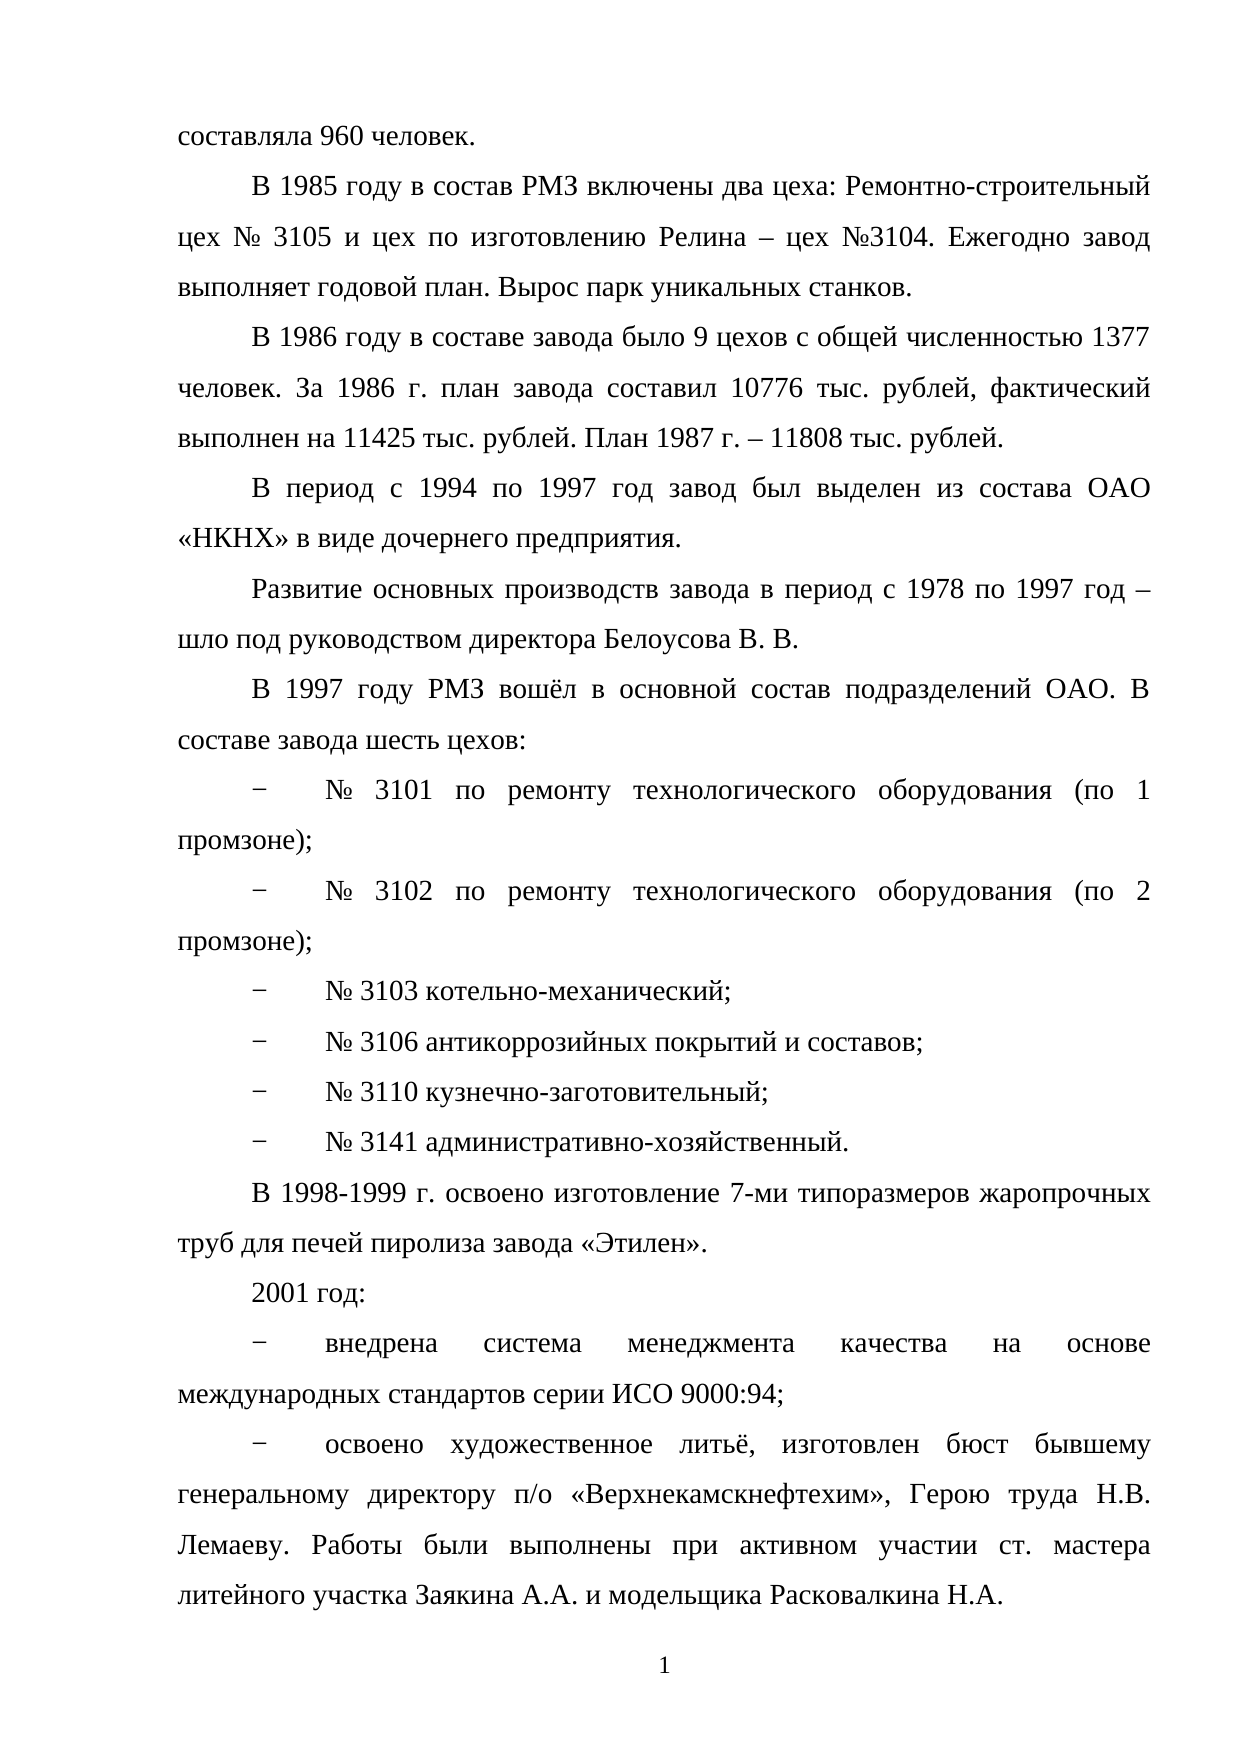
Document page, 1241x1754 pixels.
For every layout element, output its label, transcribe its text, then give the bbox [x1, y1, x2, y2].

list № 3106 антикоррозийных покрытий и составов; [177, 1024, 1152, 1057]
list № 3101 по ремонту технологического оборудования (по 1 промзоне); [177, 772, 1152, 856]
list освоено художественное литьё, изготовлен бюст бывшему генеральному директору п/о «Верхнекамскнефтехим», Герою труда Н.В. Лемаеву. Работы были выполнены при активном участии ст. мастера литейного участка Заякина А.А. и модельщика Расковалкина Н.А. [177, 1426, 1152, 1611]
list № 3103 котельно-механический; [177, 973, 1152, 1007]
text В 1986 году в составе завода было 9 цехов с общей численностью 1377 человек. За 1986 г. план завода составил 10776 тыс. рублей, фактический выполнен на 11425 тыс. рублей. План 1987 г. – 11808 тыс. рублей. [177, 319, 1152, 453]
list № 3110 кузнечно-заготовительный; [177, 1074, 1152, 1108]
list № 3102 по ремонту технологического оборудования (по 2 промзоне); [177, 873, 1152, 957]
list внедрена система менеджмента качества на основе международных стандартов серии ИСО 9000:94; [177, 1326, 1152, 1409]
list № 3141 административно-хозяйственный. [177, 1124, 1152, 1158]
text В период с 1994 по 1997 год завод был выделен из состава ОАО «НКНХ» в виде дочернего предприятия. [177, 470, 1152, 554]
text В 1985 году в состав РМЗ включены два цеха: Ремонтно-строительный цех № 3105 и цех по изготовлению Релина – цех №3104. Ежегодно завод выполняет годовой план. Вырос парк уникальных станков. [177, 168, 1152, 303]
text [177, 118, 1152, 152]
text В 1998-1999 г. освоено изготовление 7-ми типоразмеров жаропрочных труб для печей пиролиза завода «Этилен». [177, 1175, 1152, 1258]
text Развитие основных производств завода в период с 1978 по 1997 год – шло под руководством директора Белоусова В. В. [177, 571, 1152, 655]
text В 1997 году РМЗ вошёл в основной состав подразделений ОАО. В составе завода шесть цехов: [177, 672, 1152, 755]
text 2001 год: [177, 1275, 1152, 1309]
